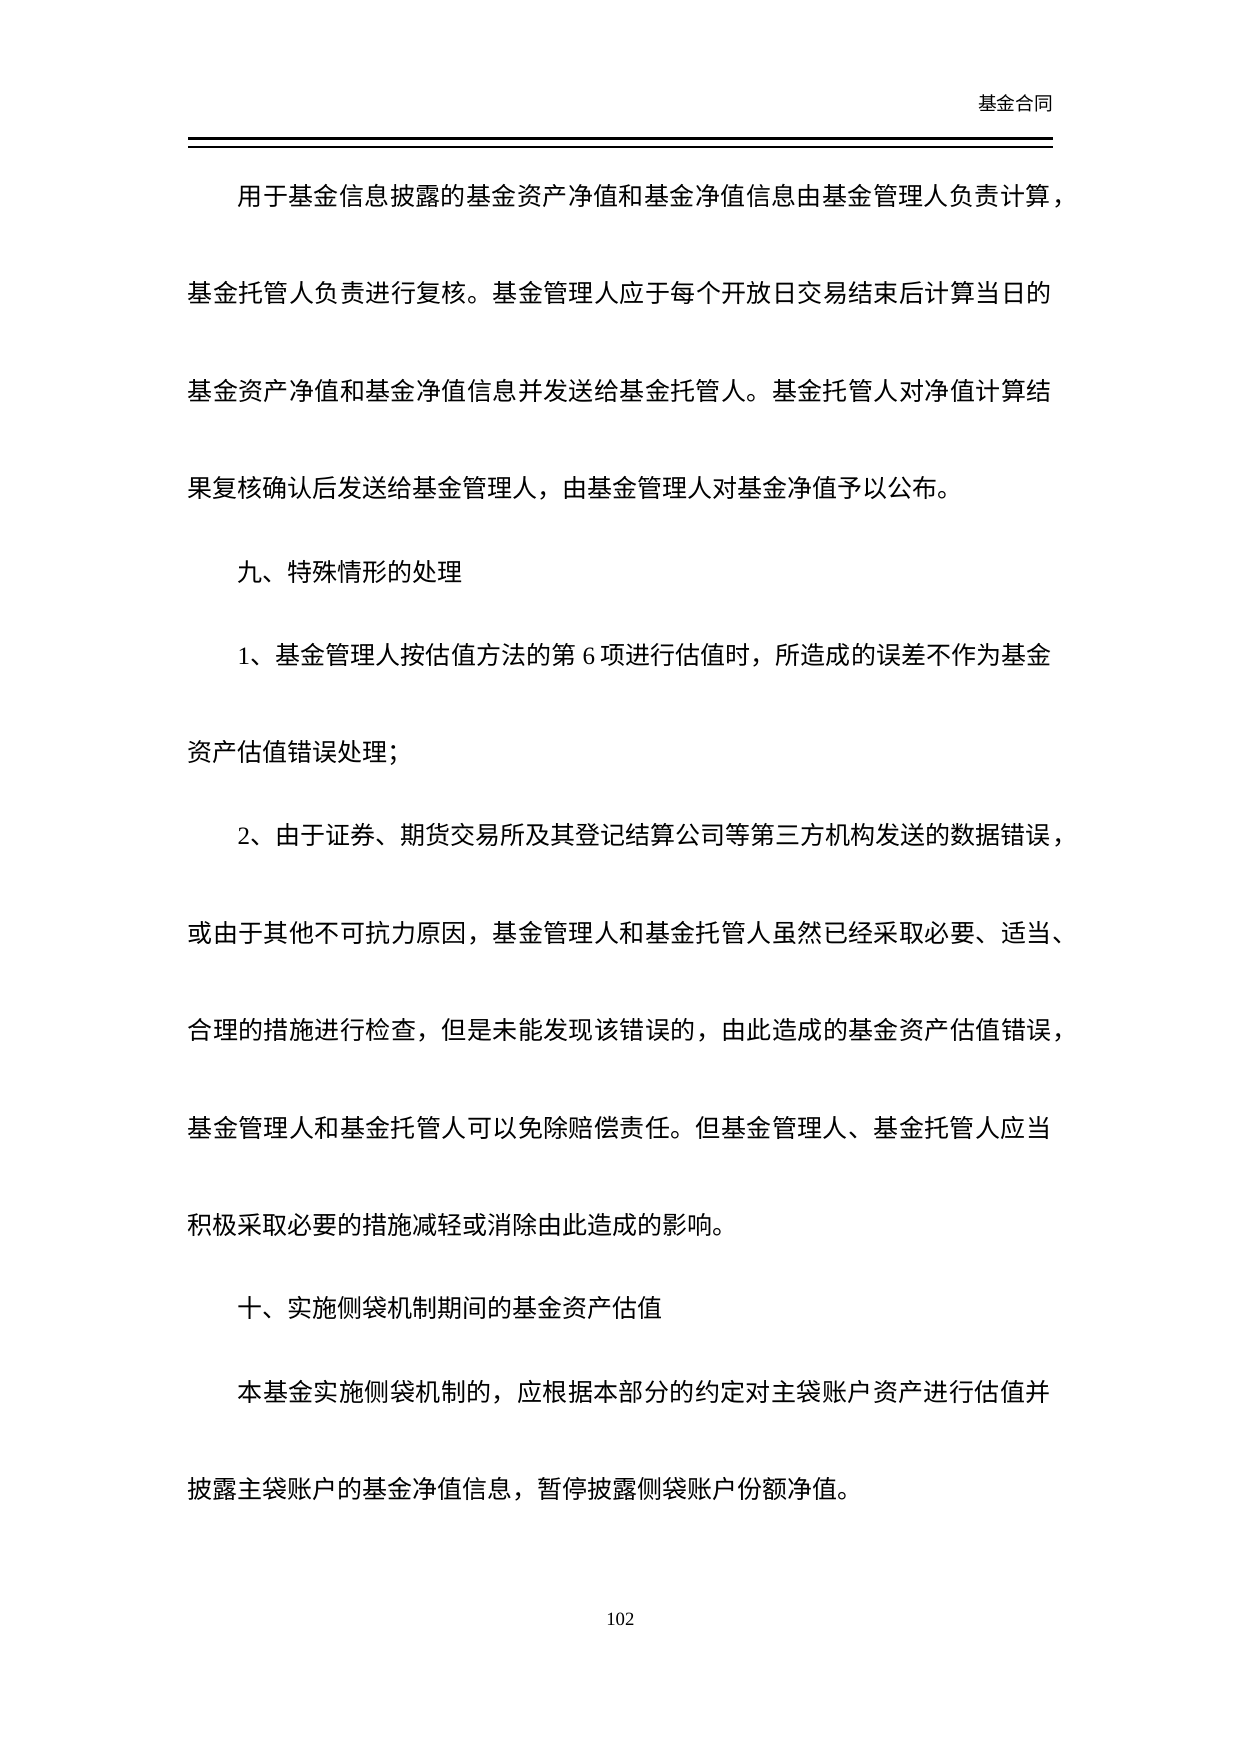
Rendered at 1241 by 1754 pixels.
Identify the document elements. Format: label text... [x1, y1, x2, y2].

text 2、由于证券、期货交易所及其登记结算公司等第三方机构发送的数据错误，或由于其他不可抗力原因，基金管理人和基金托管人虽然已经采取必要、适当、合理的措施进行检查，但是未能发现该错误的，由此造成的基金资产估值错误，基金管理人和基金托管人可以免除赔偿责任。但基金管理人、基金托管人应当积极采取必要的措施减轻或消除由此造成的影响。 [187, 801, 1053, 1256]
text 1、基金管理人按估值方法的第6项进行估值时，所造成的误差不作为基金资产估值错误处理； [187, 621, 1053, 783]
text 九、特殊情形的处理 [187, 538, 1053, 603]
text 本基金实施侧袋机制的，应根据本部分的约定对主袋账户资产进行估值并披露主袋账户的基金净值信息，暂停披露侧袋账户份额净值。 [187, 1358, 1053, 1520]
text 用于基金信息披露的基金资产净值和基金净值信息由基金管理人负责计算，基金托管人负责进行复核。基金管理人应于每个开放日交易结束后计算当日的基金资产净值和基金净值信息并发送给基金托管人。基金托管人对净值计算结果复核确认后发送给基金管理人，由基金管理人对基金净值予以公布。 [187, 162, 1053, 519]
text 十、实施侧袋机制期间的基金资产估值 [187, 1274, 1053, 1339]
